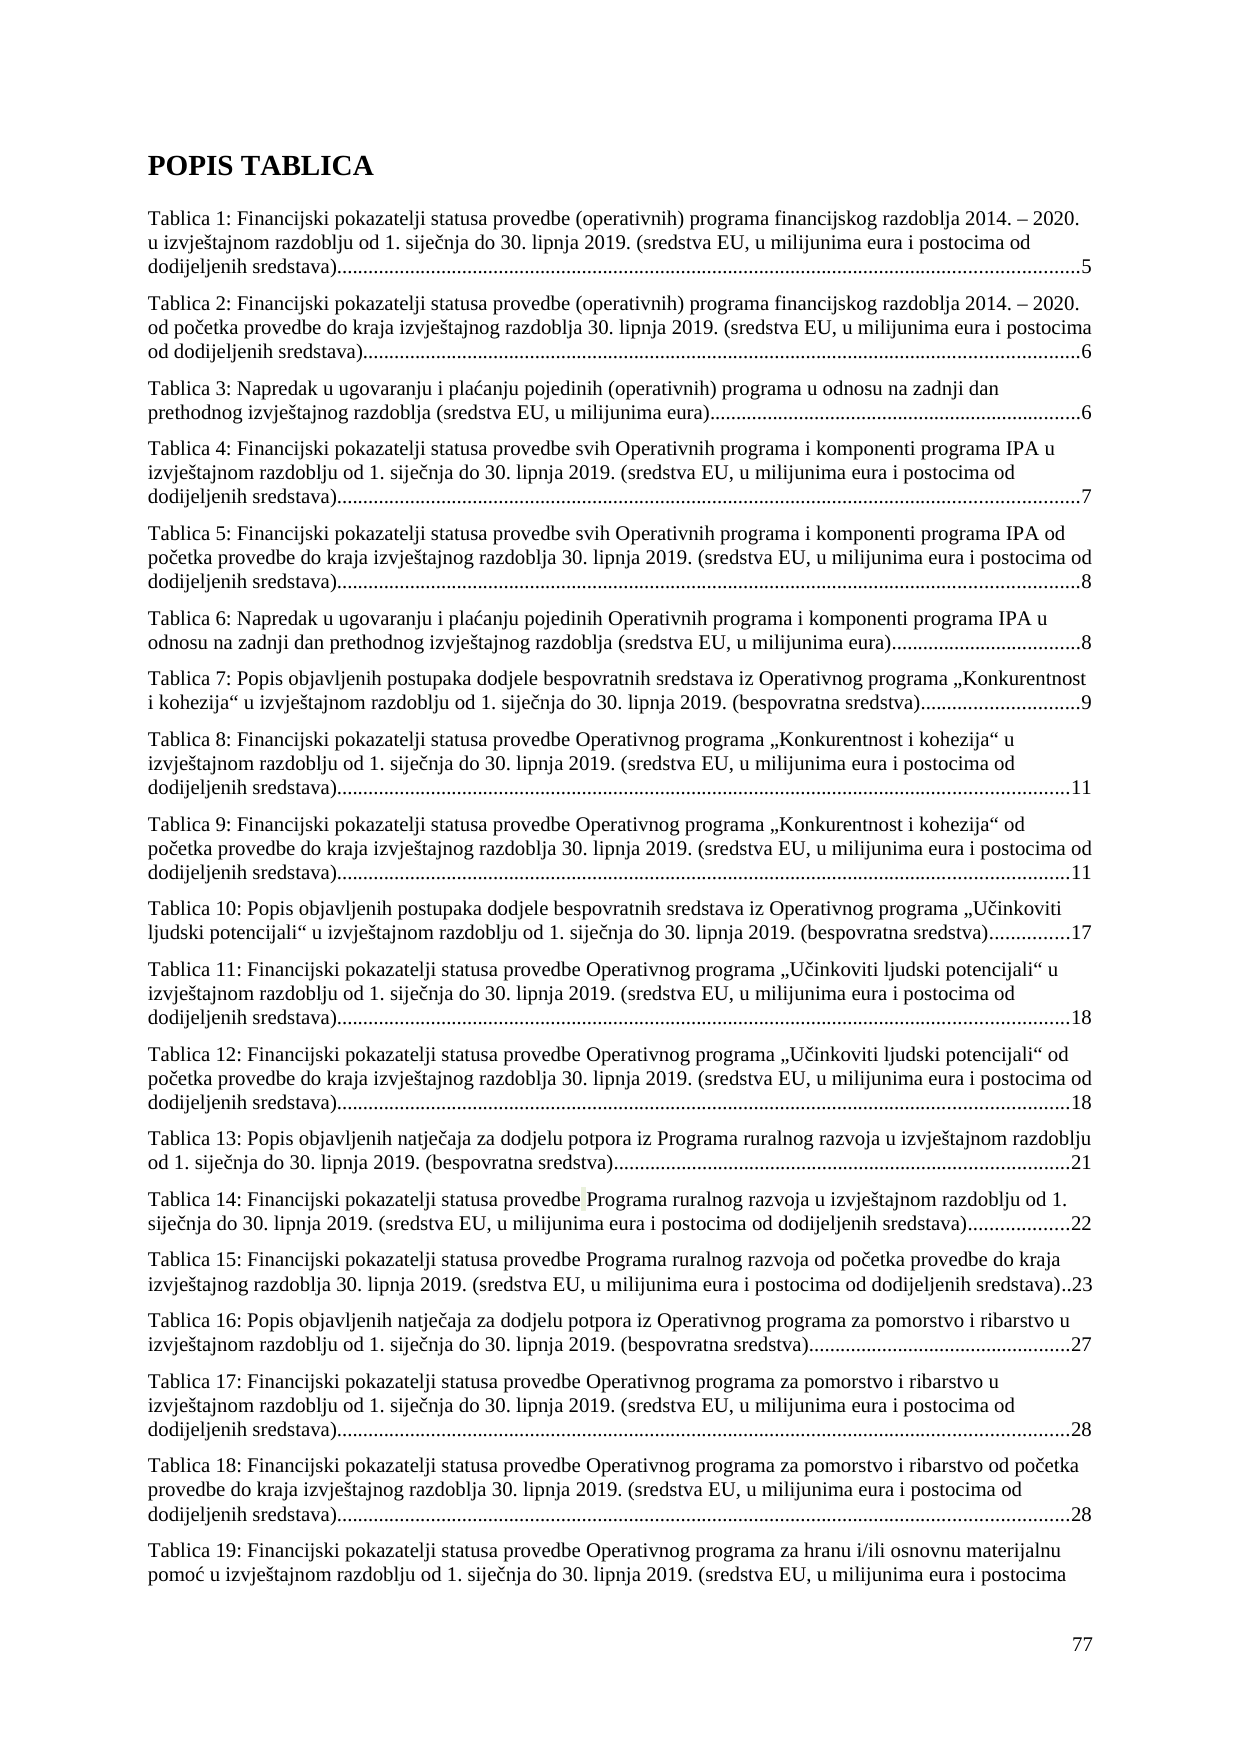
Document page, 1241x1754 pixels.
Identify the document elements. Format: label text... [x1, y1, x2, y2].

subtitle Popis tablica [148, 148, 1093, 181]
text Tablica 10: Popis objavljenih postupaka dodjele bespovratnih sredstava iz Operativnog programa „Učinkoviti ljudski potencijali“ u izvještajnom razdoblju od 1. siječnja do 30. lipnja 2019. (bespovratna sredstva) 17 [148, 896, 1093, 944]
text Tablica 2: Financijski pokazatelji statusa provedbe (operativnih) programa financijskog razdoblja 2014. – 2020. od početka provedbe do kraja izvještajnog razdoblja 30. lipnja 2019. (sredstva EU, u milijunima eura i postocima od dodijeljenih sredstava) 6 [148, 291, 1093, 363]
text Tablica 4: Financijski pokazatelji statusa provedbe svih Operativnih programa i komponenti programa IPA u izvještajnom razdoblju od 1. siječnja do 30. lipnja 2019. (sredstva EU, u milijunima eura i postocima od dodijeljenih sredstava) 7 [148, 436, 1093, 508]
text Tablica 13: Popis objavljenih natječaja za dodjelu potpora iz Programa ruralnog razvoja u izvještajnom razdoblju od 1. siječnja do 30. lipnja 2019. (bespovratna sredstva) 21 [148, 1126, 1093, 1174]
text Tablica 1: Financijski pokazatelji statusa provedbe (operativnih) programa financijskog razdoblja 2014. – 2020. u izvještajnom razdoblju od 1. siječnja do 30. lipnja 2019. (sredstva EU, u milijunima eura i postocima od dodijeljenih sredstava) 5 [148, 206, 1093, 278]
text Tablica 3: Napredak u ugovaranju i plaćanju pojedinih (operativnih) programa u odnosu na zadnji dan prethodnog izvještajnog razdoblja (sredstva EU, u milijunima eura) 6 [148, 376, 1093, 424]
text Tablica 9: Financijski pokazatelji statusa provedbe Operativnog programa „Konkurentnost i kohezija“ od početka provedbe do kraja izvještajnog razdoblja 30. lipnja 2019. (sredstva EU, u milijunima eura i postocima od dodijeljenih sredstava) 11 [148, 811, 1093, 884]
text Tablica 17: Financijski pokazatelji statusa provedbe Operativnog programa za pomorstvo i ribarstvo u izvještajnom razdoblju od 1. siječnja do 30. lipnja 2019. (sredstva EU, u milijunima eura i postocima od dodijeljenih sredstava) 28 [148, 1369, 1093, 1441]
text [148, 1538, 1093, 1586]
text Tablica 6: Napredak u ugovaranju i plaćanju pojedinih Operativnih programa i komponenti programa IPA u odnosu na zadnji dan prethodnog izvještajnog razdoblja (sredstva EU, u milijunima eura) 8 [148, 606, 1093, 654]
text Tablica 5: Financijski pokazatelji statusa provedbe svih Operativnih programa i komponenti programa IPA od početka provedbe do kraja izvještajnog razdoblja 30. lipnja 2019. (sredstva EU, u milijunima eura i postocima od dodijeljenih sredstava) 8 [148, 521, 1093, 593]
text Tablica 16: Popis objavljenih natječaja za dodjelu potpora iz Operativnog programa za pomorstvo i ribarstvo u izvještajnom razdoblju od 1. siječnja do 30. lipnja 2019. (bespovratna sredstva) 27 [148, 1308, 1093, 1356]
text Tablica 7: Popis objavljenih postupaka dodjele bespovratnih sredstava iz Operativnog programa „Konkurentnost i kohezija“ u izvještajnom razdoblju od 1. siječnja do 30. lipnja 2019. (bespovratna sredstva) 9 [148, 666, 1093, 714]
text Tablica 15: Financijski pokazatelji statusa provedbe Programa ruralnog razvoja od početka provedbe do kraja izvještajnog razdoblja 30. lipnja 2019. (sredstva EU, u milijunima eura i postocima od dodijeljenih sredstava)..23 [148, 1247, 1093, 1296]
text Tablica 14: Financijski pokazatelji statusa provedbe Programa ruralnog razvoja u izvještajnom razdoblju od 1. siječnja do 30. lipnja 2019. (sredstva EU, u milijunima eura i postocima od dodijeljenih sredstava) 22 [148, 1187, 1093, 1235]
text Tablica 18: Financijski pokazatelji statusa provedbe Operativnog programa za pomorstvo i ribarstvo od početka provedbe do kraja izvještajnog razdoblja 30. lipnja 2019. (sredstva EU, u milijunima eura i postocima od dodijeljenih sredstava) 28 [148, 1453, 1093, 1526]
text Tablica 12: Financijski pokazatelji statusa provedbe Operativnog programa „Učinkoviti ljudski potencijali“ od početka provedbe do kraja izvještajnog razdoblja 30. lipnja 2019. (sredstva EU, u milijunima eura i postocima od dodijeljenih sredstava) 18 [148, 1041, 1093, 1114]
text Tablica 11: Financijski pokazatelji statusa provedbe Operativnog programa „Učinkoviti ljudski potencijali“ u izvještajnom razdoblju od 1. siječnja do 30. lipnja 2019. (sredstva EU, u milijunima eura i postocima od dodijeljenih sredstava) 18 [148, 957, 1093, 1029]
text Tablica 8: Financijski pokazatelji statusa provedbe Operativnog programa „Konkurentnost i kohezija“ u izvještajnom razdoblju od 1. siječnja do 30. lipnja 2019. (sredstva EU, u milijunima eura i postocima od dodijeljenih sredstava) 11 [148, 727, 1093, 799]
